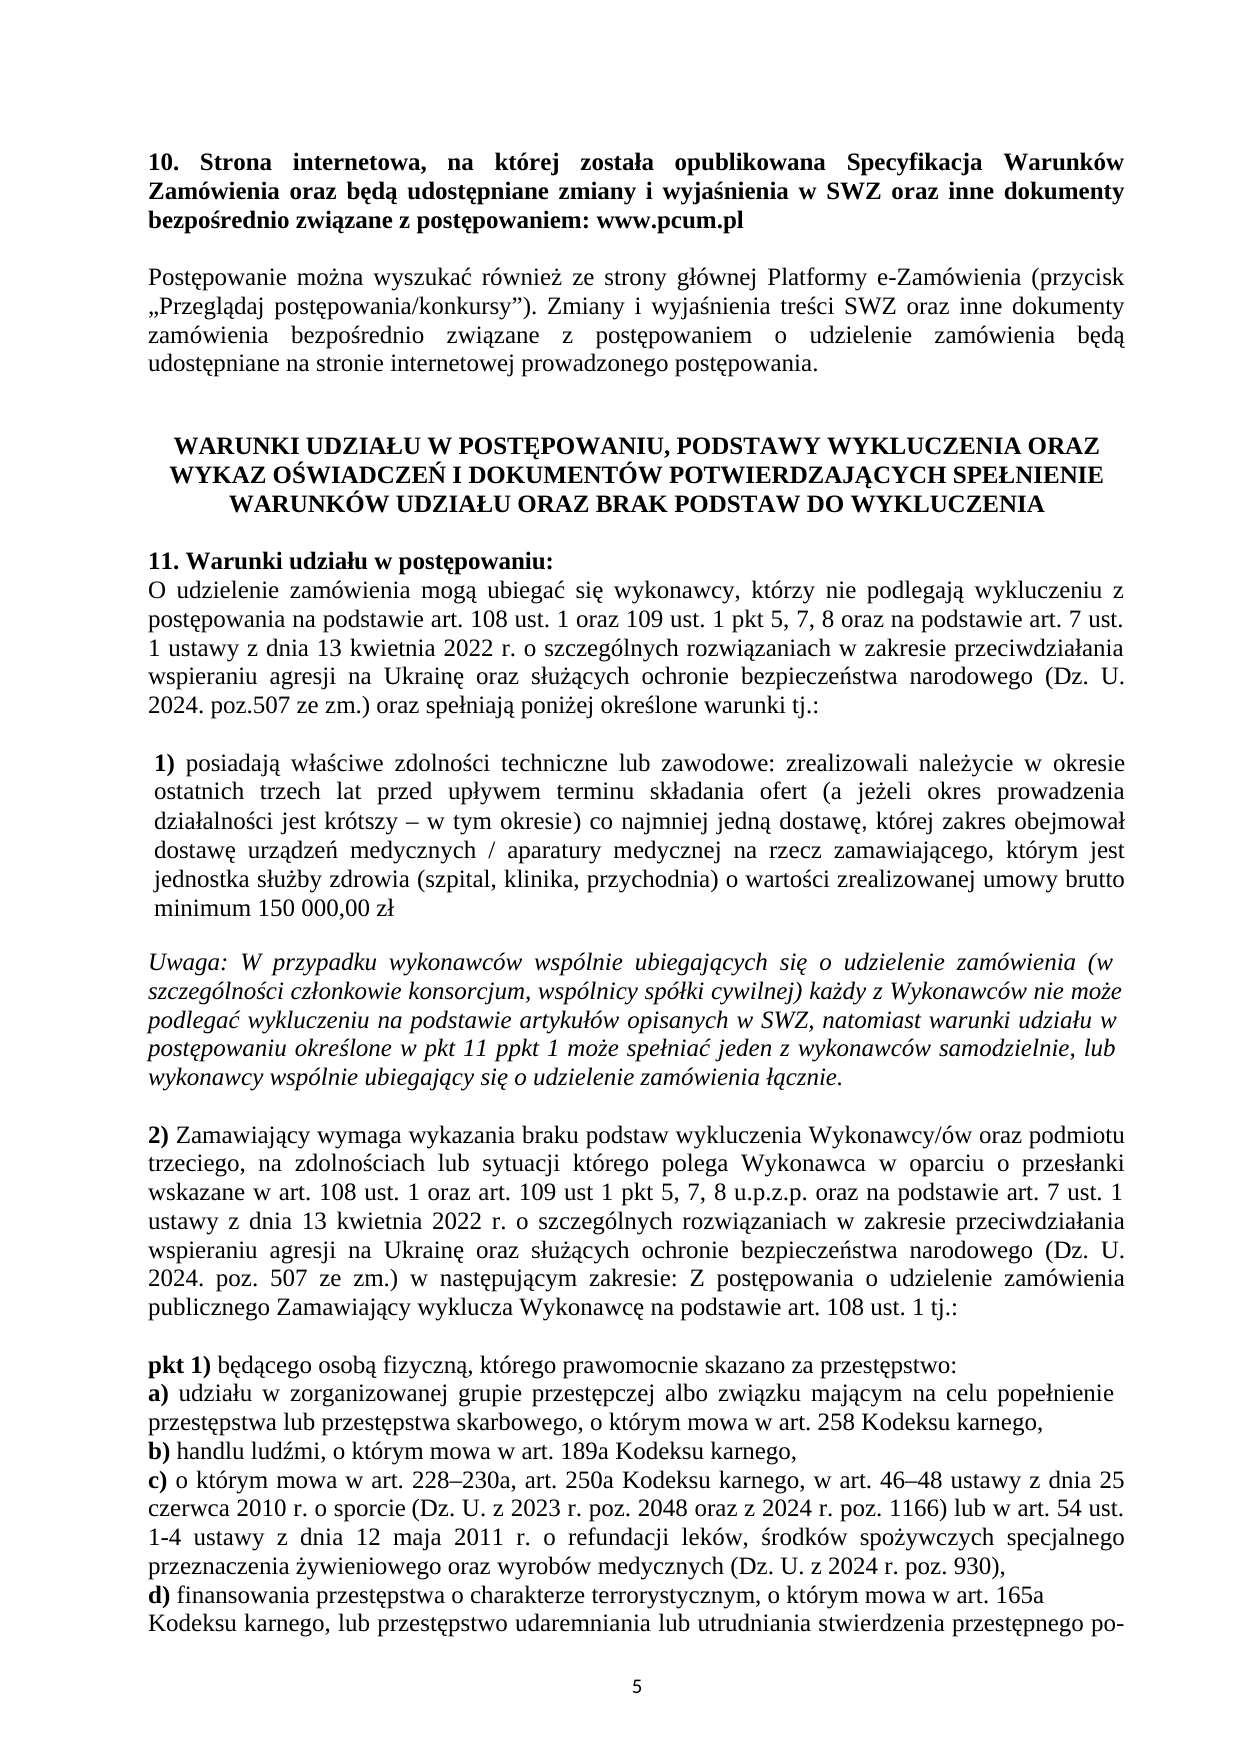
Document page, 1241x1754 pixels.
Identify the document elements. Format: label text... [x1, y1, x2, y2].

text Uwaga: W przypadku wykonawców wspólnie ubiegających się o udzielenie zamówienia (w szczególności członkowie konsorcjum, wspólnicy spółki cywilnej) każdy z Wykonawców nie może podlegać wykluczeniu na podstawie artykułów opisanych w SWZ, natomiast warunki udziału w postępowaniu określone w pkt 11 ppkt 1 może spełniać jeden z wykonawców samodzielnie, lub wykonawcy wspólnie ubiegający się o udzielenie zamówienia łącznie. [112, 947, 1126, 1091]
text Postępowanie można wyszukać również ze strony głównej Platformy e-Zamówienia (przycisk „Przeglądaj postępowania/konkursy”). Zmiany i wyjaśnienia treści SWZ oraz inne dokumenty zamówienia bezpośrednio związane z postępowaniem o udzielenie zamówienia będą udostępniane na stronie internetowej prowadzonego postępowania. [148, 262, 1126, 377]
text 10. Strona internetowa, na której została opublikowana Specyfikacja Warunków Zamówienia oraz będą udostępniane zmiany i wyjaśnienia w SWZ oraz inne dokumenty bezpośrednio związane z postępowaniem: www.pcum.pl [148, 147, 1126, 233]
text O udzielenie zamówienia mogą ubiegać się wykonawcy, którzy nie podlegają wykluczeniu z postępowania na podstawie art. 108 ust. 1 oraz 109 ust. 1 pkt 5, 7, 8 oraz na podstawie art. 7 ust. 1 ustawy z dnia 13 kwietnia 2022 r. o szczególnych rozwiązaniach w zakresie przeciwdziałania wspieraniu agresji na Ukrainę oraz służących ochronie bezpieczeństwa narodowego (Dz. U. 2024. poz.507 ze zm.) oraz spełniają poniżej określone warunki tj.: [148, 575, 1126, 719]
text c) o którym mowa w art. 228–230a, art. 250a Kodeksu karnego, w art. 46–48 ustawy z dnia 25 czerwca 2010 r. o sporcie (Dz. U. z 2023 r. poz. 2048 oraz z 2024 r. poz. 1166) lub w art. 54 ust. 1-4 ustawy z dnia 12 maja 2011 r. o refundacji leków, środków spożywczych specjalnego przeznaczenia żywieniowego oraz wyrobów medycznych (Dz. U. z 2024 r. poz. 930), [148, 1465, 1126, 1580]
text pkt 1) będącego osobą fizyczną, którego prawomocnie skazano za przestępstwo: [112, 1350, 1126, 1378]
text 2) Zamawiający wymaga wykazania braku podstaw wykluczenia Wykonawcy/ów oraz podmiotu trzeciego, na zdolnościach lub sytuacji którego polega Wykonawca w oparciu o przesłanki wskazane w art. 108 ust. 1 oraz art. 109 ust 1 pkt 5, 7, 8 u.p.z.p. oraz na podstawie art. 7 ust. 1 ustawy z dnia 13 kwietnia 2022 r. o szczególnych rozwiązaniach w zakresie przeciwdziałania wspieraniu agresji na Ukrainę oraz służących ochronie bezpieczeństwa narodowego (Dz. U. 2024. poz. 507 ze zm.) w następującym zakresie: Z postępowania o udzielenie zamówienia publicznego Zamawiający wyklucza Wykonawcę na podstawie art. 108 ust. 1 tj.: [148, 1120, 1126, 1321]
text a) udziału w zorganizowanej grupie przestępczej albo związku mającym na celu popełnienie przestępstwa lub przestępstwa skarbowego, o którym mowa w art. 258 Kodeksu karnego, [112, 1378, 1126, 1436]
text 1) posiadają właściwe zdolności techniczne lub zawodowe: zrealizowali należycie w okresie ostatnich trzech lat przed upływem terminu składania ofert (a jeżeli okres prowadzenia działalności jest krótszy – w tym okresie) co najmniej jedną dostawę, której zakres obejmował dostawę urządzeń medycznych / aparatury medycznej na rzecz zamawiającego, którym jest jednostka służby zdrowia (szpital, klinika, przychodnia) o wartości zrealizowanej umowy brutto minimum 150 000,00 zł [154, 748, 1126, 922]
text WARUNKI UDZIAŁU W POSTĘPOWANIU, PODSTAWY WYKLUCZENIA ORAZ WYKAZ OŚWIADCZEŃ I DOKUMENTÓW POTWIERDZAJĄCYCH SPEŁNIENIE WARUNKÓW UDZIAŁU ORAZ BRAK PODSTAW DO WYKLUCZENIA [148, 431, 1126, 518]
text b) handlu ludźmi, o którym mowa w art. 189a Kodeksu karnego, [112, 1436, 1126, 1465]
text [112, 1580, 1126, 1637]
text 11. Warunki udziału w postępowaniu: [148, 546, 1126, 575]
